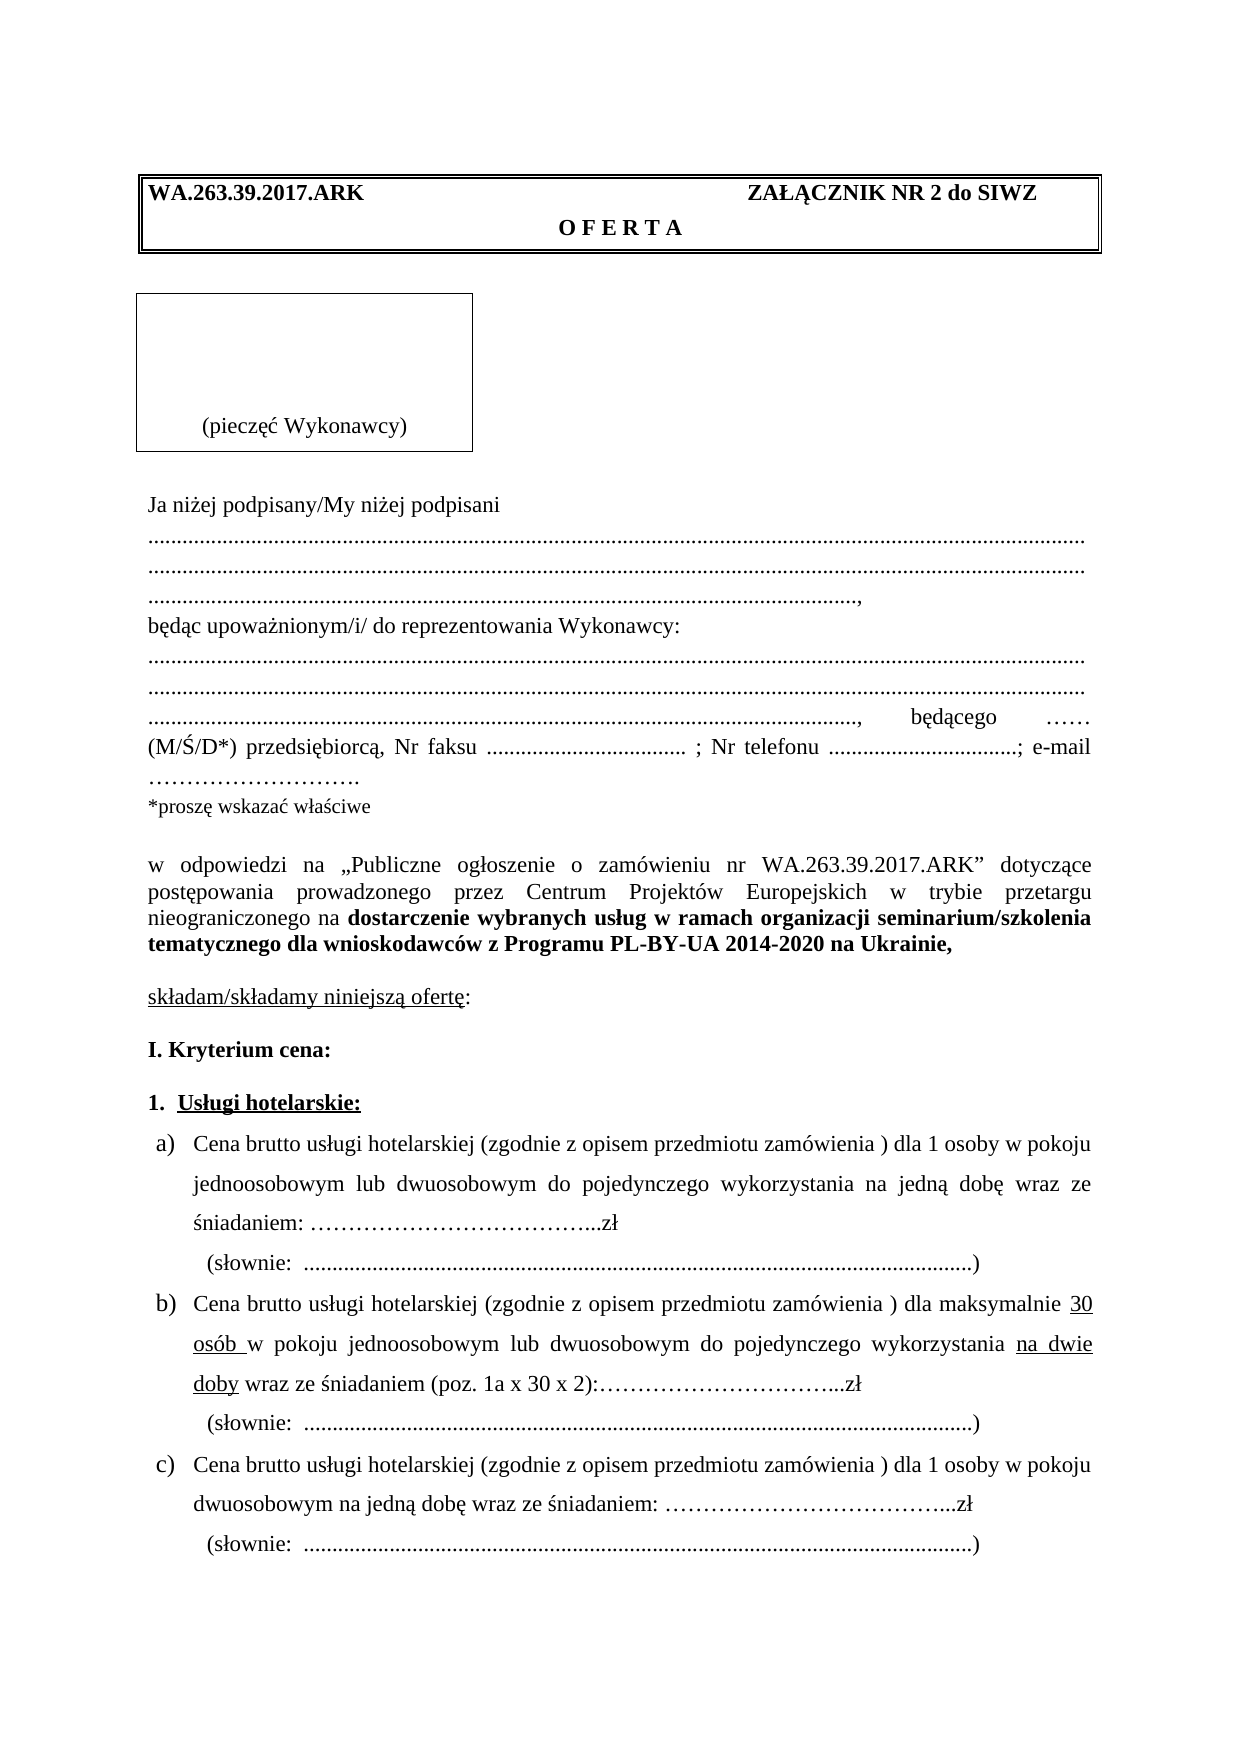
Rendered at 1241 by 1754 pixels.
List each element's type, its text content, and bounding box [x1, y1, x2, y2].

text będąc upoważnionym/i/ do reprezentowania Wykonawcy: [148, 612, 1093, 639]
text (słownie: .....................................................................................................................) [148, 1530, 1093, 1556]
text ...................................................................................................................................................................................................................................................................................................................................................................................................................................................................., [148, 522, 1093, 608]
text składam/składamy niniejszą ofertę: [148, 983, 1093, 1009]
list Cena brutto usługi hotelarskiej (zgodnie z opisem przedmiotu zamówienia ) dla 1 osoby w pokoju jednoosobowym lub dwuosobowym do pojedynczego wykorzystania na jedną dobę wraz ze śniadaniem: ………………………………...zł [156, 1128, 1093, 1236]
text w odpowiedzi na „Publiczne ogłoszenie o zamówieniu nr WA.263.39.2017.ARK” dotyczące postępowania prowadzonego przez Centrum Projektów Europejskich w trybie przetargu nieograniczonego na dostarczenie wybranych usług w ramach organizacji seminarium/szkolenia tematycznego dla wnioskodawców z Programu PL-BY-UA 2014-2020 na Ukrainie, [148, 851, 1093, 957]
text I. Kryterium cena: [148, 1036, 1093, 1062]
list Usługi hotelarskie: [148, 1088, 1093, 1115]
list Cena brutto usługi hotelarskiej (zgodnie z opisem przedmiotu zamówienia ) dla 1 osoby w pokoju dwuosobowym na jedną dobę wraz ze śniadaniem: ………………………………...zł [156, 1449, 1093, 1517]
text (słownie: .....................................................................................................................) [207, 1249, 1093, 1275]
text Ja niżej podpisany/My niżej podpisani [148, 491, 1093, 518]
text *proszę wskazać właściwe [148, 793, 1093, 818]
list Cena brutto usługi hotelarskiej (zgodnie z opisem przedmiotu zamówienia ) dla maksymalnie 30 osób w pokoju jednoosobowym lub dwuosobowym do pojedynczego wykorzystania na dwie doby wraz ze śniadaniem (poz. 1a x 30 x 2):…………………………...zł [156, 1288, 1093, 1396]
text (słownie: .....................................................................................................................) [207, 1409, 1093, 1436]
table_header (pieczęć Wykonawcy) [137, 294, 472, 451]
table_header WA.263.39.2017.ARK ZAŁĄCZNIK NR 2 do SIWZ [143, 179, 1098, 214]
text ...................................................................................................................................................................................................................................................................................................................................................................................................................................................................., będącego …… (M/Ś/D*) przedsiębiorcą, Nr faksu ................................... ; Nr telefonu .................................; e-mail ………………………. [148, 642, 1093, 790]
table_cell O F E R T A [143, 214, 1098, 249]
